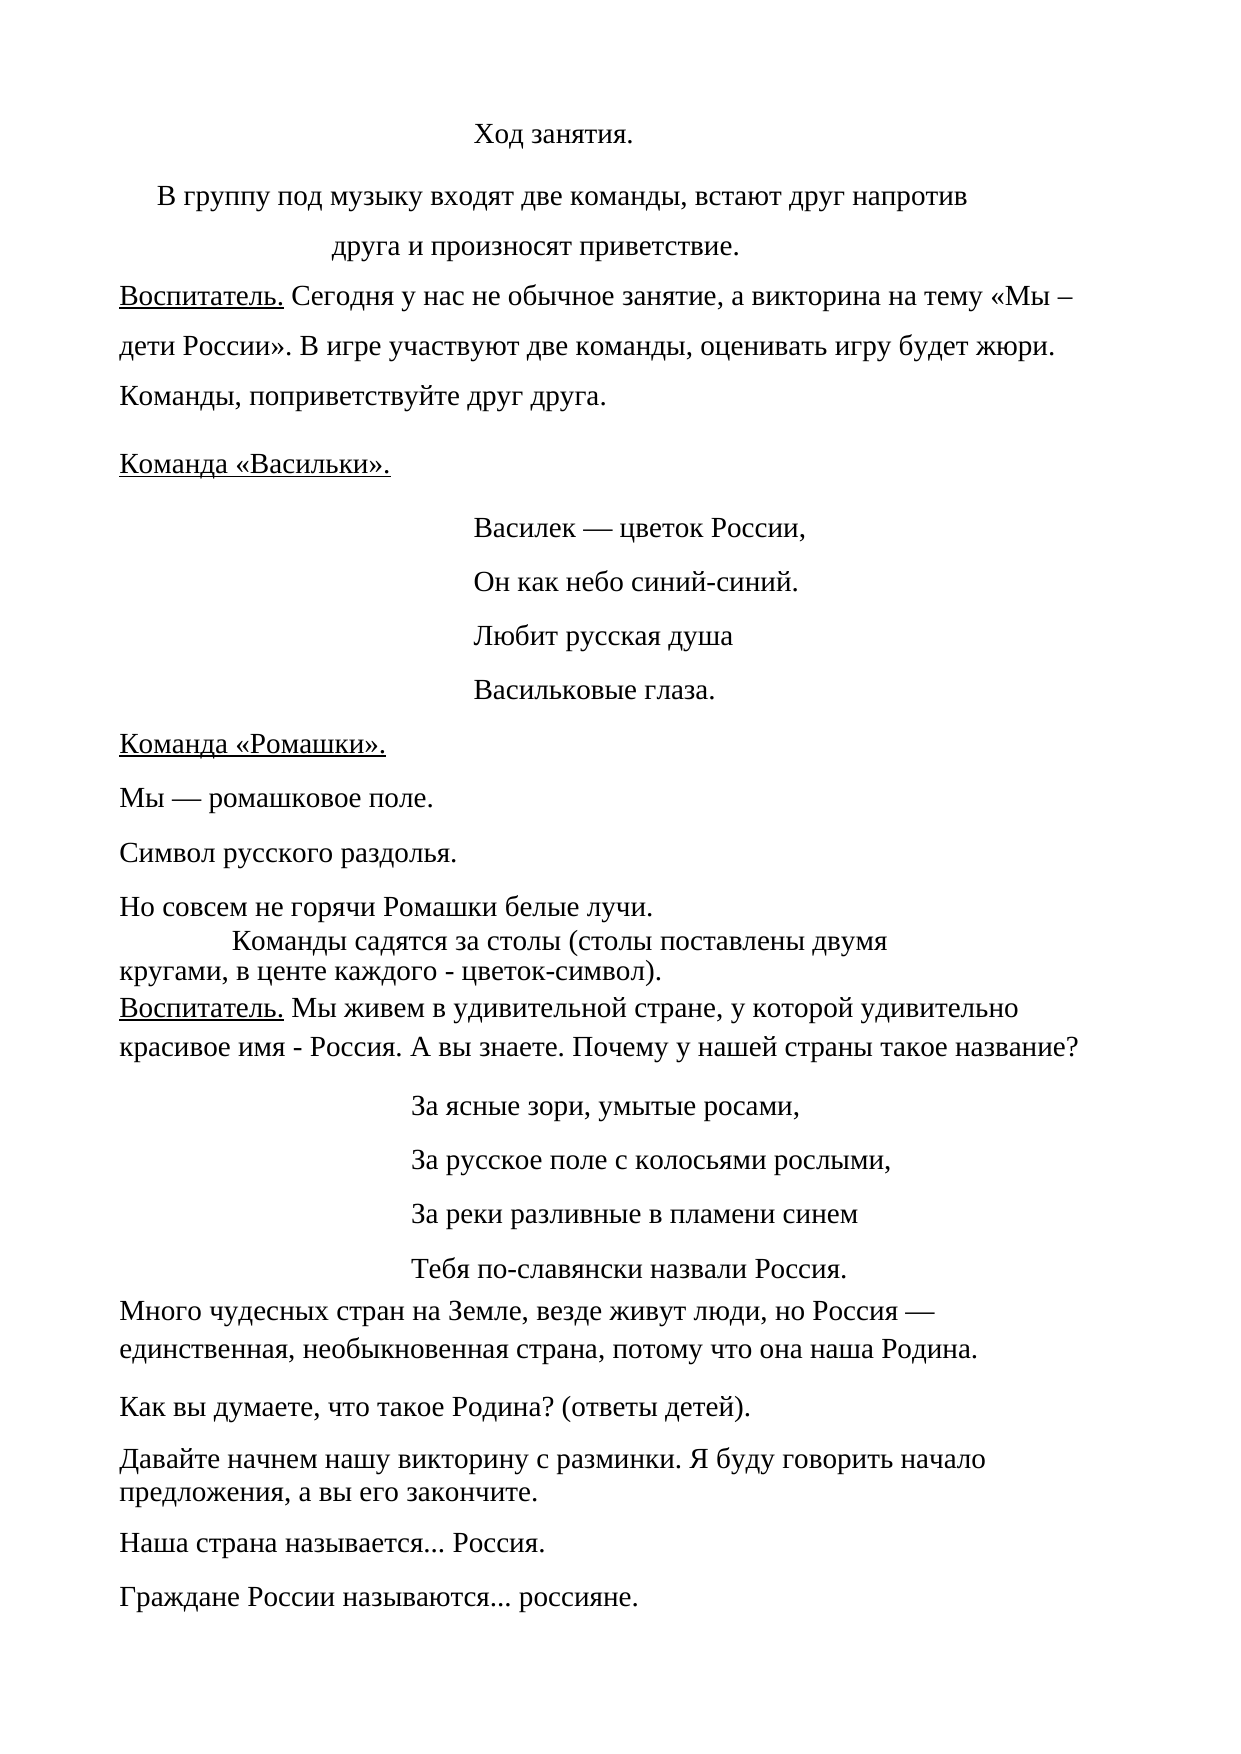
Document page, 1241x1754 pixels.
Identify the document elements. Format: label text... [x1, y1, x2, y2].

text Команда «Васильки». [119, 451, 1126, 479]
text За русское поле с колосьями рослыми, [411, 1126, 1126, 1180]
text Символ русского раздолья. [119, 819, 1126, 873]
text Любит русская душа Васильковые глаза. [473, 602, 836, 710]
text Команды садятся за столы (столы поставлены двумя кругами, в центе каждого - цветок-символ). [119, 927, 932, 986]
text Но совсем не горячи Ромашки белые лучи. [119, 873, 1094, 927]
text Воспитатель. Сегодня у нас не обычное занятие, а викторина на тему «Мы – дети России». В игре участвуют две команды, оценивать игру будет жюри. Команды, поприветствуйте друг друга. [119, 266, 1094, 415]
text Василек — цветок России, [473, 494, 1126, 548]
text В группу под музыку входят две команды, встают друг напротив друга и произносят приветствие. [157, 166, 976, 266]
text Он как небо синий-синий. [473, 548, 1126, 602]
text Как вы думаете, что такое Родина? (ответы детей). [119, 1393, 1126, 1422]
text За ясные зори, умытые росами, [411, 1072, 1126, 1126]
text Давайте начнем нашу викторину с разминки. Я буду говорить начало предложения, а вы его закончите. [119, 1442, 1086, 1507]
text Воспитатель. Мы живем в удивительной стране, у которой удивительно красивое имя - Россия. А вы знаете. Почему у нашей страны такое название? [119, 986, 1086, 1065]
text Мы — ромашковое поле. [119, 764, 1126, 819]
text Тебя по-славянски назвали Россия. [411, 1235, 1126, 1289]
text Наша страна называется... Россия. [119, 1509, 1126, 1563]
text Команда «Ромашки». [119, 710, 1126, 764]
text Граждане России называются... россияне. [119, 1563, 1126, 1618]
text За реки разливные в пламени синем [411, 1180, 1126, 1235]
text Много чудесных стран на Земле, везде живут люди, но Россия — единственная, необыкновенная страна, потому что она наша Родина. [119, 1289, 1086, 1366]
text Ход занятия. [473, 121, 1126, 149]
